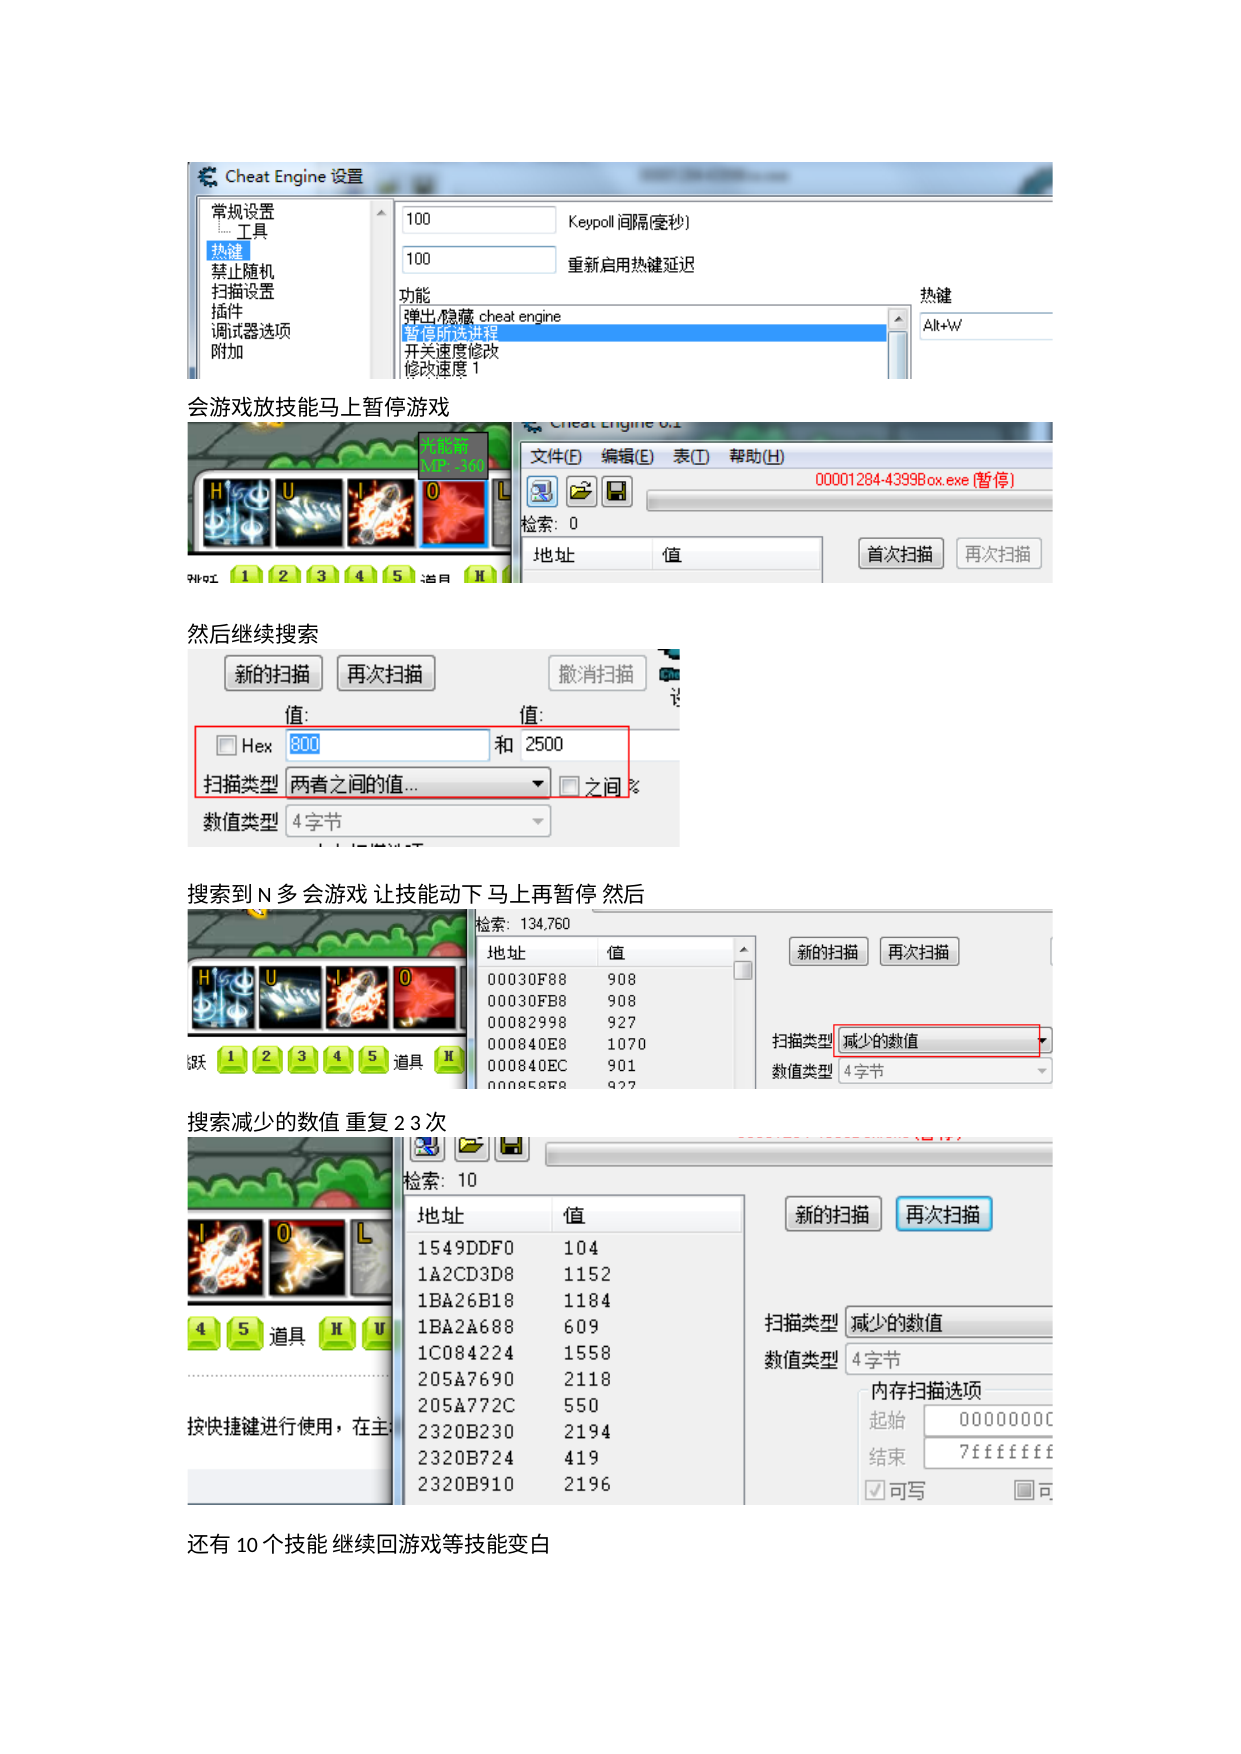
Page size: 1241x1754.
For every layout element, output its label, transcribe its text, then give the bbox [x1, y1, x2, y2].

text 会游戏放技能马上暂停游戏 [187, 389, 1053, 422]
picture [187, 162, 1053, 379]
picture [187, 909, 1053, 1089]
text 搜索减少的数值 重复2 3次 [187, 1104, 1053, 1137]
text 还有10个技能 继续回游戏等技能变白 [187, 1527, 1053, 1559]
text 然后继续搜索 [187, 617, 1053, 649]
picture [187, 1137, 1053, 1505]
picture [187, 422, 1053, 583]
text 搜索到N多 会游戏 让技能动下 马上再暂停 然后 [187, 877, 1053, 909]
picture [187, 649, 680, 847]
